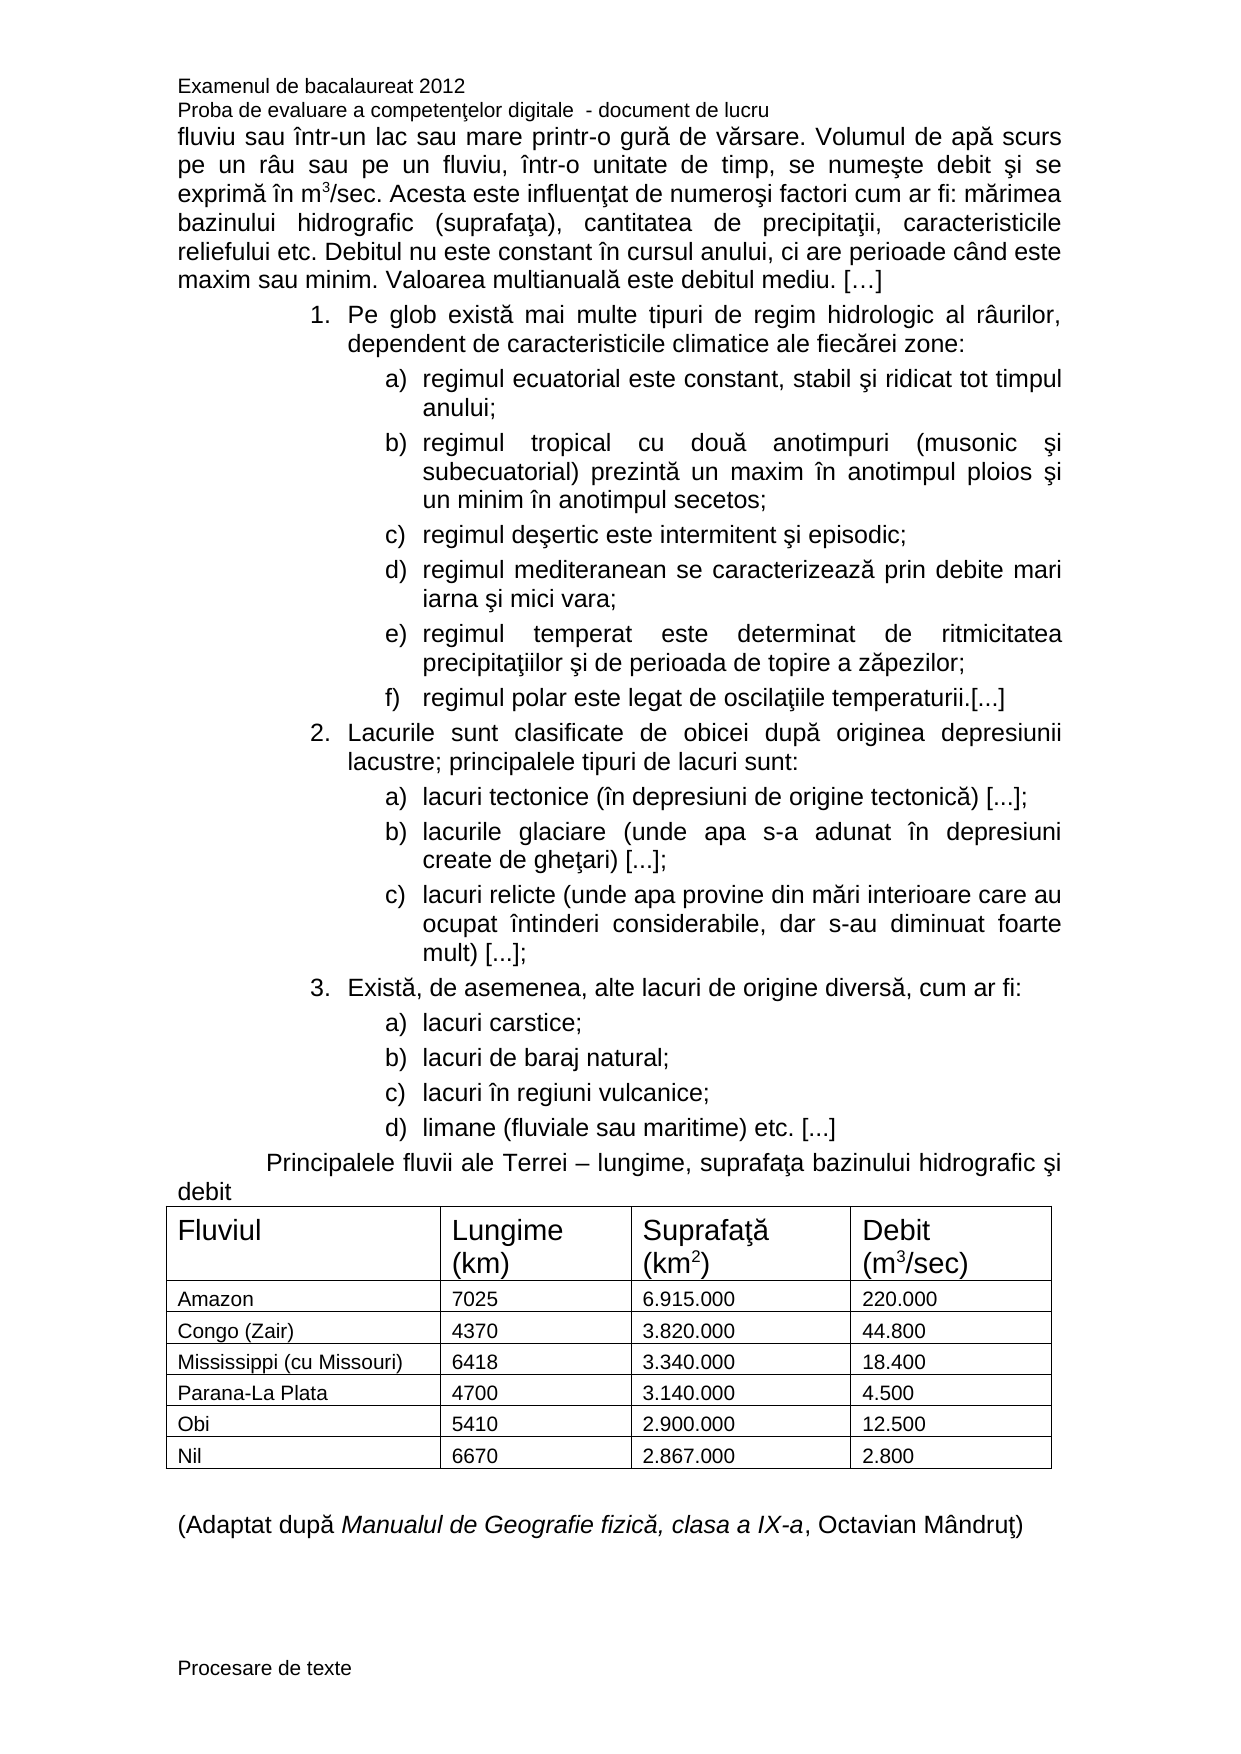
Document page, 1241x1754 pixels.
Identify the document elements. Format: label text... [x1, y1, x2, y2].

table_header Fluviul [167, 1207, 440, 1280]
list lacuri carstice; [385, 1008, 1063, 1037]
table_cell Obi [167, 1406, 440, 1436]
list regimul mediteranean se caracterizează prin debite mari iarna şi mici vara; [385, 556, 1063, 613]
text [177, 122, 1063, 294]
table_cell 18.400 [851, 1344, 1051, 1374]
table_cell 44.800 [851, 1312, 1051, 1342]
table_cell Congo (Zair) [167, 1312, 440, 1342]
table_cell 4700 [441, 1375, 631, 1405]
table_cell Mississippi (cu Missouri) [167, 1344, 440, 1374]
list regimul deşertic este intermitent şi episodic; [385, 521, 1063, 549]
table_cell 7025 [441, 1281, 631, 1311]
table_cell 2.900.000 [632, 1406, 850, 1436]
list regimul temperat este determinat de ritmicitatea precipitaţiilor şi de perioada de topire a zăpezilor; [385, 619, 1063, 677]
table_cell 2.867.000 [632, 1437, 850, 1467]
table_cell 4.500 [851, 1375, 1051, 1405]
list lacuri în regiuni vulcanice; [385, 1078, 1063, 1107]
table_cell 4370 [441, 1312, 631, 1342]
text (Adaptat după Manualul de Geografie fizică, clasa a IX-a, Octavian Mândruţ) [177, 1510, 1063, 1538]
table_cell 12.500 [851, 1406, 1051, 1436]
table_cell 3.140.000 [632, 1375, 850, 1405]
table_cell 6.915.000 [632, 1281, 850, 1311]
table_header Lungime (km) [441, 1207, 631, 1280]
list limane (fluviale sau maritime) etc. [...] [385, 1113, 1063, 1142]
table_cell Nil [167, 1437, 440, 1467]
table_cell 3.340.000 [632, 1344, 850, 1374]
table_cell 5410 [441, 1406, 631, 1436]
table_cell 2.800 [851, 1437, 1051, 1467]
table_header Debit (m3/sec) [851, 1207, 1051, 1280]
table_cell Amazon [167, 1281, 440, 1311]
list lacurile glaciare (unde apa s-a adunat în depresiuni create de gheţari) [...]; [385, 817, 1063, 874]
table_cell Parana-La Plata [167, 1375, 440, 1405]
table_cell 6670 [441, 1437, 631, 1467]
table_cell 3.820.000 [632, 1312, 850, 1342]
table_header Suprafaţă (km2) [632, 1207, 850, 1280]
list regimul polar este legat de oscilaţiile temperaturii.[...] [385, 683, 1063, 712]
list lacuri tectonice (în depresiuni de origine tectonică) [...]; [385, 782, 1063, 811]
list Există, de asemenea, alte lacuri de origine diversă, cum ar fi: [310, 973, 1063, 1002]
list Lacurile sunt clasificate de obicei după originea depresiunii lacustre; principalele tipuri de lacuri sunt: [310, 718, 1063, 776]
text Principalele fluvii ale Terrei – lungime, suprafaţa bazinului hidrografic şi debit [177, 1148, 1063, 1206]
list lacuri relicte (unde apa provine din mări interioare care au ocupat întinderi considerabile, dar s-au diminuat foarte mult) [...]; [385, 881, 1063, 967]
list regimul tropical cu două anotimpuri (musonic şi subecuatorial) prezintă un maxim în anotimpul ploios şi un minim în anotimpul secetos; [385, 428, 1063, 514]
list Pe glob există mai multe tipuri de regim hidrologic al râurilor, dependent de caracteristicile climatice ale fiecărei zone: [310, 301, 1063, 358]
table_cell 220.000 [851, 1281, 1051, 1311]
list lacuri de baraj natural; [385, 1043, 1063, 1072]
list regimul ecuatorial este constant, stabil şi ridicat tot timpul anului; [385, 364, 1063, 422]
table_cell 6418 [441, 1344, 631, 1374]
